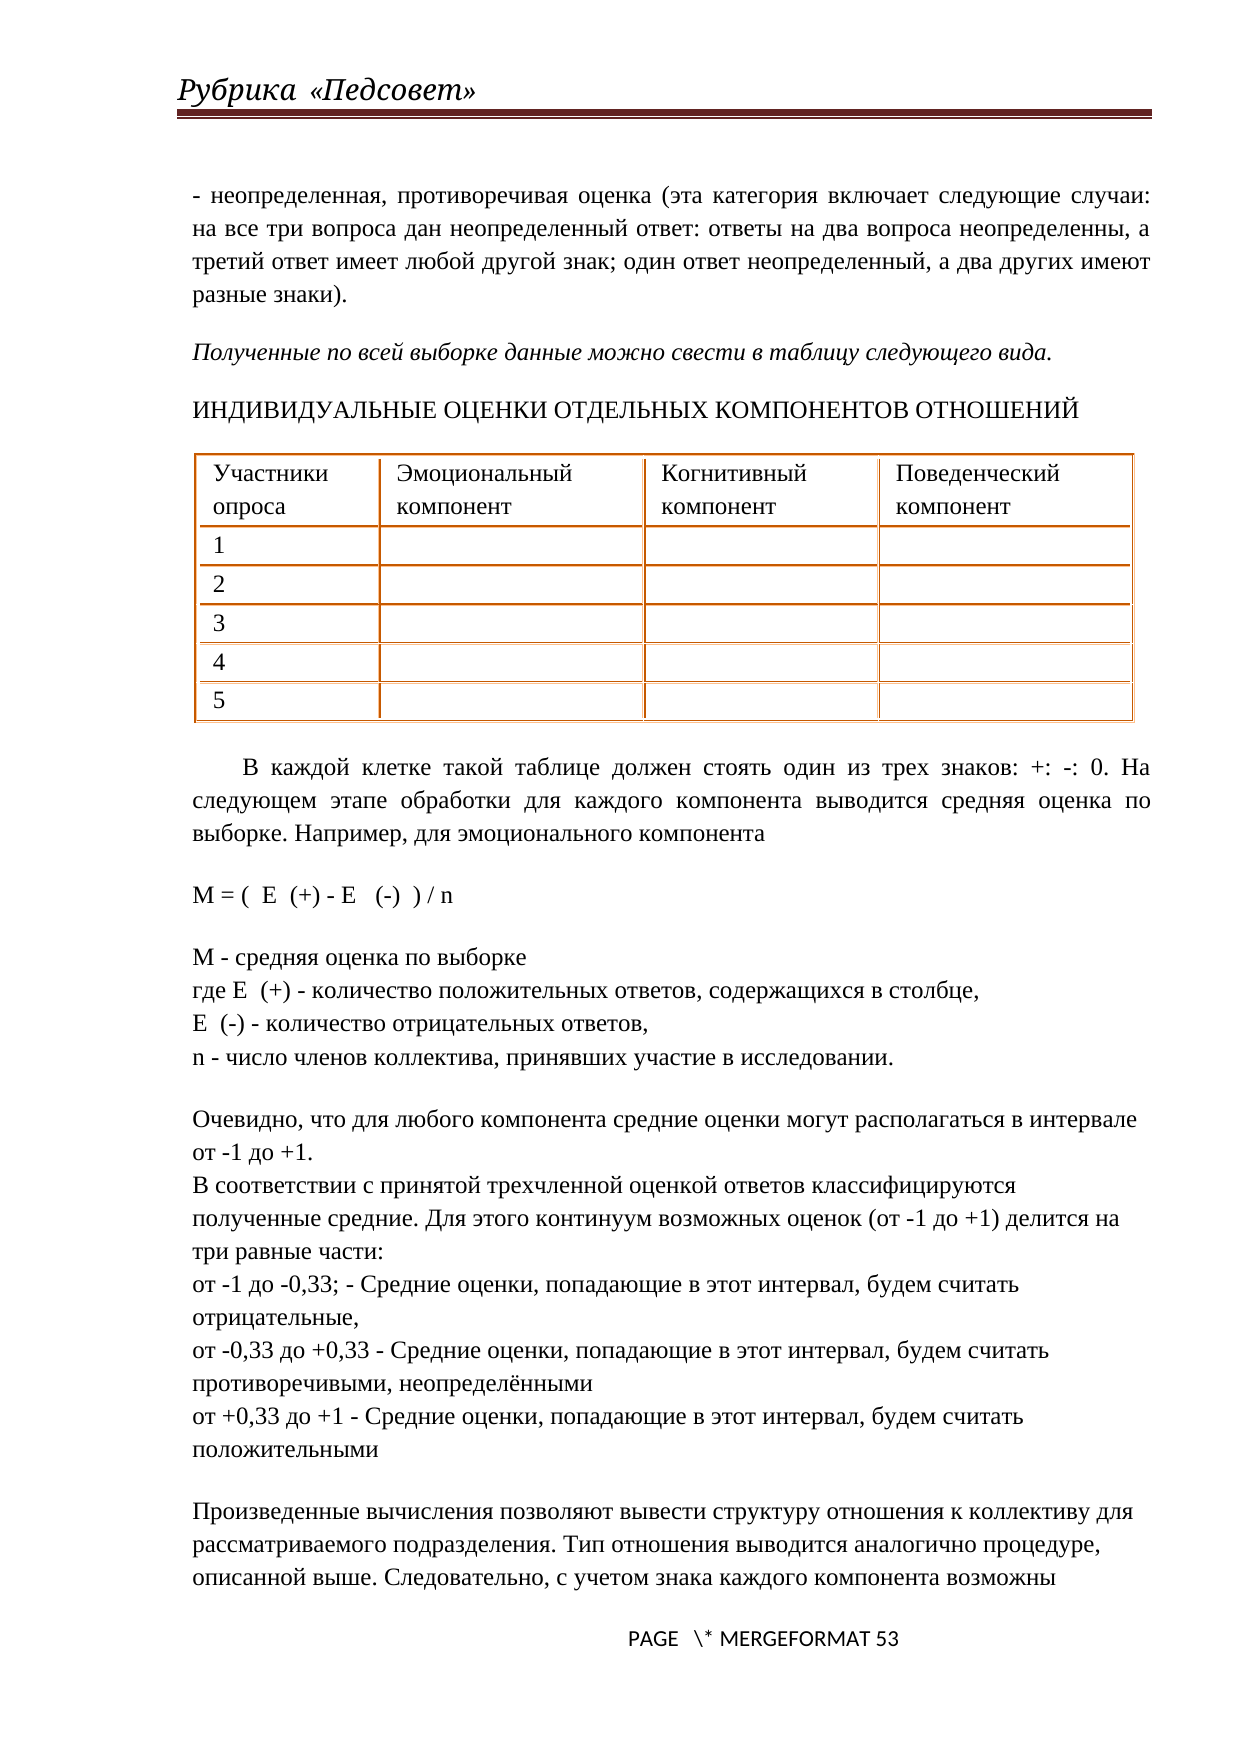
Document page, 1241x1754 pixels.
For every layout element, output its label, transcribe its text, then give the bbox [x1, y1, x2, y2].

table_cell [379, 780, 644, 819]
table_cell [879, 741, 1133, 780]
table_cell [644, 783, 878, 819]
table_cell [381, 627, 642, 663]
table_cell [381, 744, 642, 780]
table_cell [646, 666, 877, 702]
table_cell [879, 780, 1133, 819]
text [192, 147, 1152, 407]
table_cell 1 [197, 624, 378, 663]
text В каждой клетке такой таблице должен стоять один из трех знаков: +: -: 0. На следующем этапе обработки для каждого компонента выводится средняя оценка по выборке. Например, для эмоционального компонента [192, 851, 1152, 946]
table_cell [880, 663, 1133, 702]
table_cell [381, 666, 642, 702]
text М - средняя оценка по выборке где Е (+) - количество положительных ответов, содержащихся в столбце, Е (-) - количество отрицательных ответов, n - число членов коллектива, принявших участие в исследовании. [192, 1042, 1152, 1169]
table_cell [646, 744, 877, 780]
table_cell [381, 705, 642, 741]
table_cell 5 [196, 780, 379, 819]
table_cell [880, 624, 1132, 663]
text Очевидно, что для любого компонента средние оценки могут располагаться в интервале от -1 до +1. В соответствии с принятой трехчленной оценкой ответов классифицируются полученные средние. Для этого континуум возможных оценок (от -1 до +1) делится на три pавныe части: от -1 до -0,33; - Средние оценки, попадающие в этот интервал, будем считать отрицательные, от -0,33 до +0,33 - Средние оценки, попадающие в этот интервал, будем считать противоречивыми, неопределёнными от +0,33 до +1 - Средние оценки, попадающие в этот интервал, будем считать положительными [192, 1203, 1152, 1562]
table_header Участники опроса [197, 555, 379, 624]
table_cell 4 [196, 741, 379, 780]
text ИНДИВИДУАЛЬНЫЕ ОЦЕНКИ ОТДЕЛЬНЫХ КОМПОНЕНТОВ ОТНОШЕНИЙ [192, 494, 1152, 523]
table_header Поведенческий компонент [879, 555, 1132, 624]
table_cell 3 [196, 702, 379, 741]
table_cell [646, 627, 877, 663]
text Полученные по всей выборке данные можно свести в таблицу следующего вида. [192, 436, 1152, 465]
table_cell 2 [196, 663, 378, 702]
table_header Когнитивный компонент [644, 555, 878, 624]
table_header Эмоциональный компонент [379, 554, 644, 624]
table_cell [879, 702, 1133, 741]
text М = ( Е (+) - Е (-) ) / n [192, 979, 1152, 1008]
table_cell [646, 705, 877, 741]
